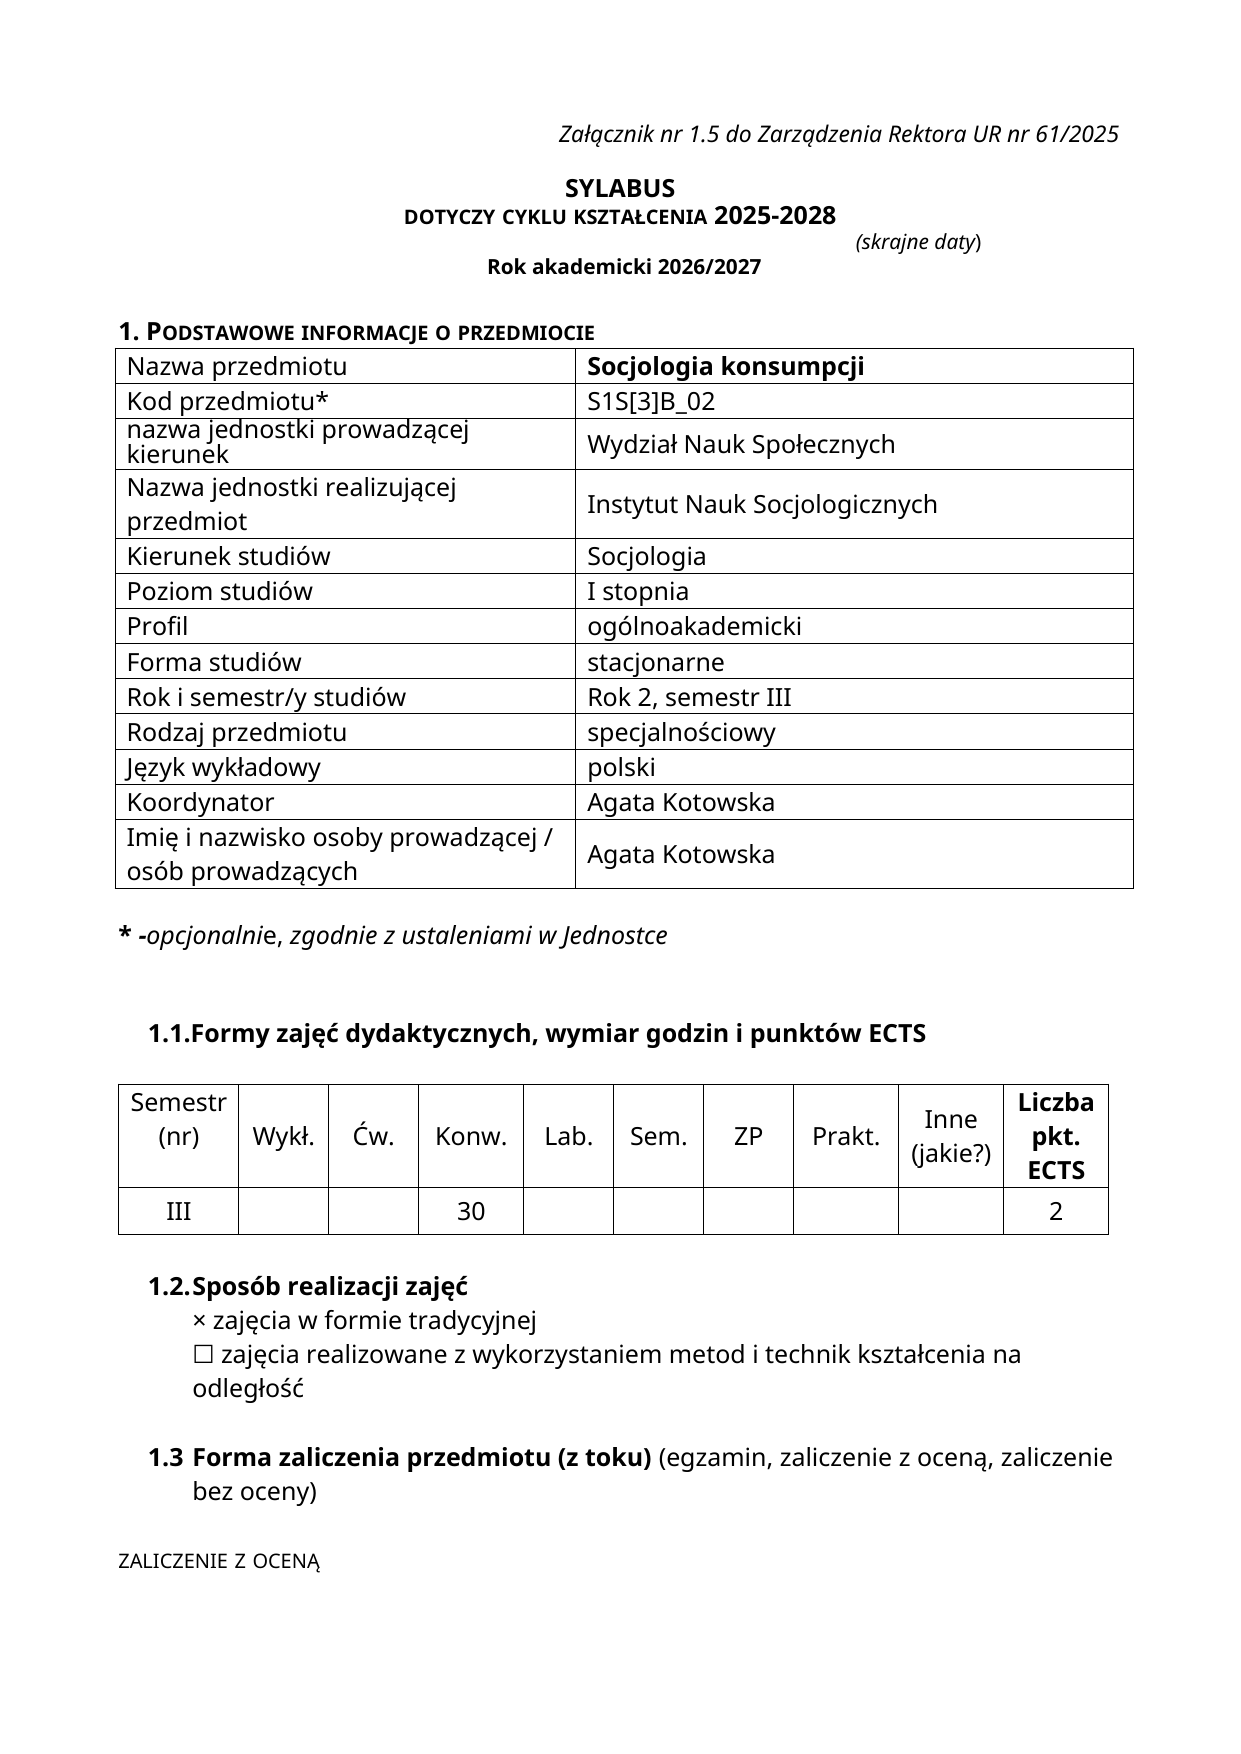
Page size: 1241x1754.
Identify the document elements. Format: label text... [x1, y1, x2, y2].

table_cell stacjonarne [576, 644, 1133, 678]
table_cell ogólnoakademicki [576, 609, 1133, 643]
text 1.3 Forma zaliczenia przedmiotu (z toku) (egzamin, zaliczenie z oceną, zaliczenie bez oceny) [148, 1439, 1122, 1507]
text zaliczenie z oceną [118, 1541, 1122, 1576]
table_cell [614, 1188, 703, 1234]
table_header Ćw. [329, 1085, 418, 1187]
table_cell [239, 1188, 328, 1234]
text SYLABUS [118, 170, 1122, 204]
table_cell I stopnia [576, 574, 1133, 608]
table_cell Socjologia [576, 539, 1133, 573]
table_cell Poziom studiów [116, 574, 575, 608]
table_cell [329, 1188, 418, 1234]
table_header ZP [704, 1085, 793, 1187]
table_cell Rok i semestr/y studiów [116, 679, 575, 713]
table_header Nazwa przedmiotu [116, 349, 575, 382]
table_cell Imię i nazwisko osoby prowadzącej / osób prowadzących [116, 820, 575, 888]
table_cell [899, 1188, 1003, 1234]
text Rok akademicki 2026/2027 [192, 254, 1122, 279]
table_cell Wydział Nauk Społecznych [576, 419, 1133, 469]
table_cell 30 [419, 1188, 523, 1234]
text * -opcjonalnie, zgodnie z ustaleniami w Jednostce [118, 918, 1122, 952]
table_header Lab. [524, 1085, 613, 1187]
table_cell Rodzaj przedmiotu [116, 714, 575, 748]
text 1.1.Formy zajęć dydaktycznych, wymiar godzin i punktów ECTS [148, 1015, 1122, 1049]
table_cell [704, 1188, 793, 1234]
text 1.2. Sposób realizacji zajęć [148, 1269, 1122, 1303]
table_cell nazwa jednostki prowadzącej kierunek [116, 419, 575, 469]
table_cell Agata Kotowska [576, 785, 1133, 819]
table_header Sem. [614, 1085, 703, 1187]
table_header Socjologia konsumpcji [576, 349, 1133, 382]
table_header Semestr (nr) [119, 1085, 238, 1187]
table_cell Kod przedmiotu* [116, 384, 575, 418]
table_cell Instytut Nauk Socjologicznych [576, 470, 1133, 538]
table_header Inne (jakie?) [899, 1085, 1003, 1187]
table_header Wykł. [239, 1085, 328, 1187]
table_cell III [119, 1188, 238, 1234]
table_cell Agata Kotowska [576, 820, 1133, 888]
table_cell 2 [1004, 1188, 1108, 1234]
table_header Liczba pkt. ECTS [1004, 1085, 1108, 1187]
table_header Konw. [419, 1085, 523, 1187]
table_cell [524, 1188, 613, 1234]
text × zajęcia w formie tradycyjnej [192, 1303, 1122, 1337]
table_cell Rok 2, semestr III [576, 679, 1133, 713]
table_cell Nazwa jednostki realizującej przedmiot [116, 470, 575, 538]
table_cell polski [576, 750, 1133, 783]
table_cell Koordynator [116, 785, 575, 819]
text dotyczy cyklu kształcenia 2025-2028 [118, 204, 1122, 229]
table_cell Forma studiów [116, 644, 575, 678]
text ☐ zajęcia realizowane z wykorzystaniem metod i technik kształcenia na odległość [192, 1337, 1122, 1405]
table_header Prakt. [794, 1085, 898, 1187]
table_cell Kierunek studiów [116, 539, 575, 573]
text (skrajne daty) [118, 229, 1122, 254]
table_cell S1S[3]B_02 [576, 384, 1133, 418]
table_cell Język wykładowy [116, 750, 575, 783]
table_cell Profil [116, 609, 575, 643]
table_cell specjalnościowy [576, 714, 1133, 748]
table_cell [794, 1188, 898, 1234]
text 1. Podstawowe informacje o przedmiocie [118, 313, 1122, 347]
text Załącznik nr 1.5 do Zarządzenia Rektora UR nr 61/2025 [118, 118, 1122, 149]
